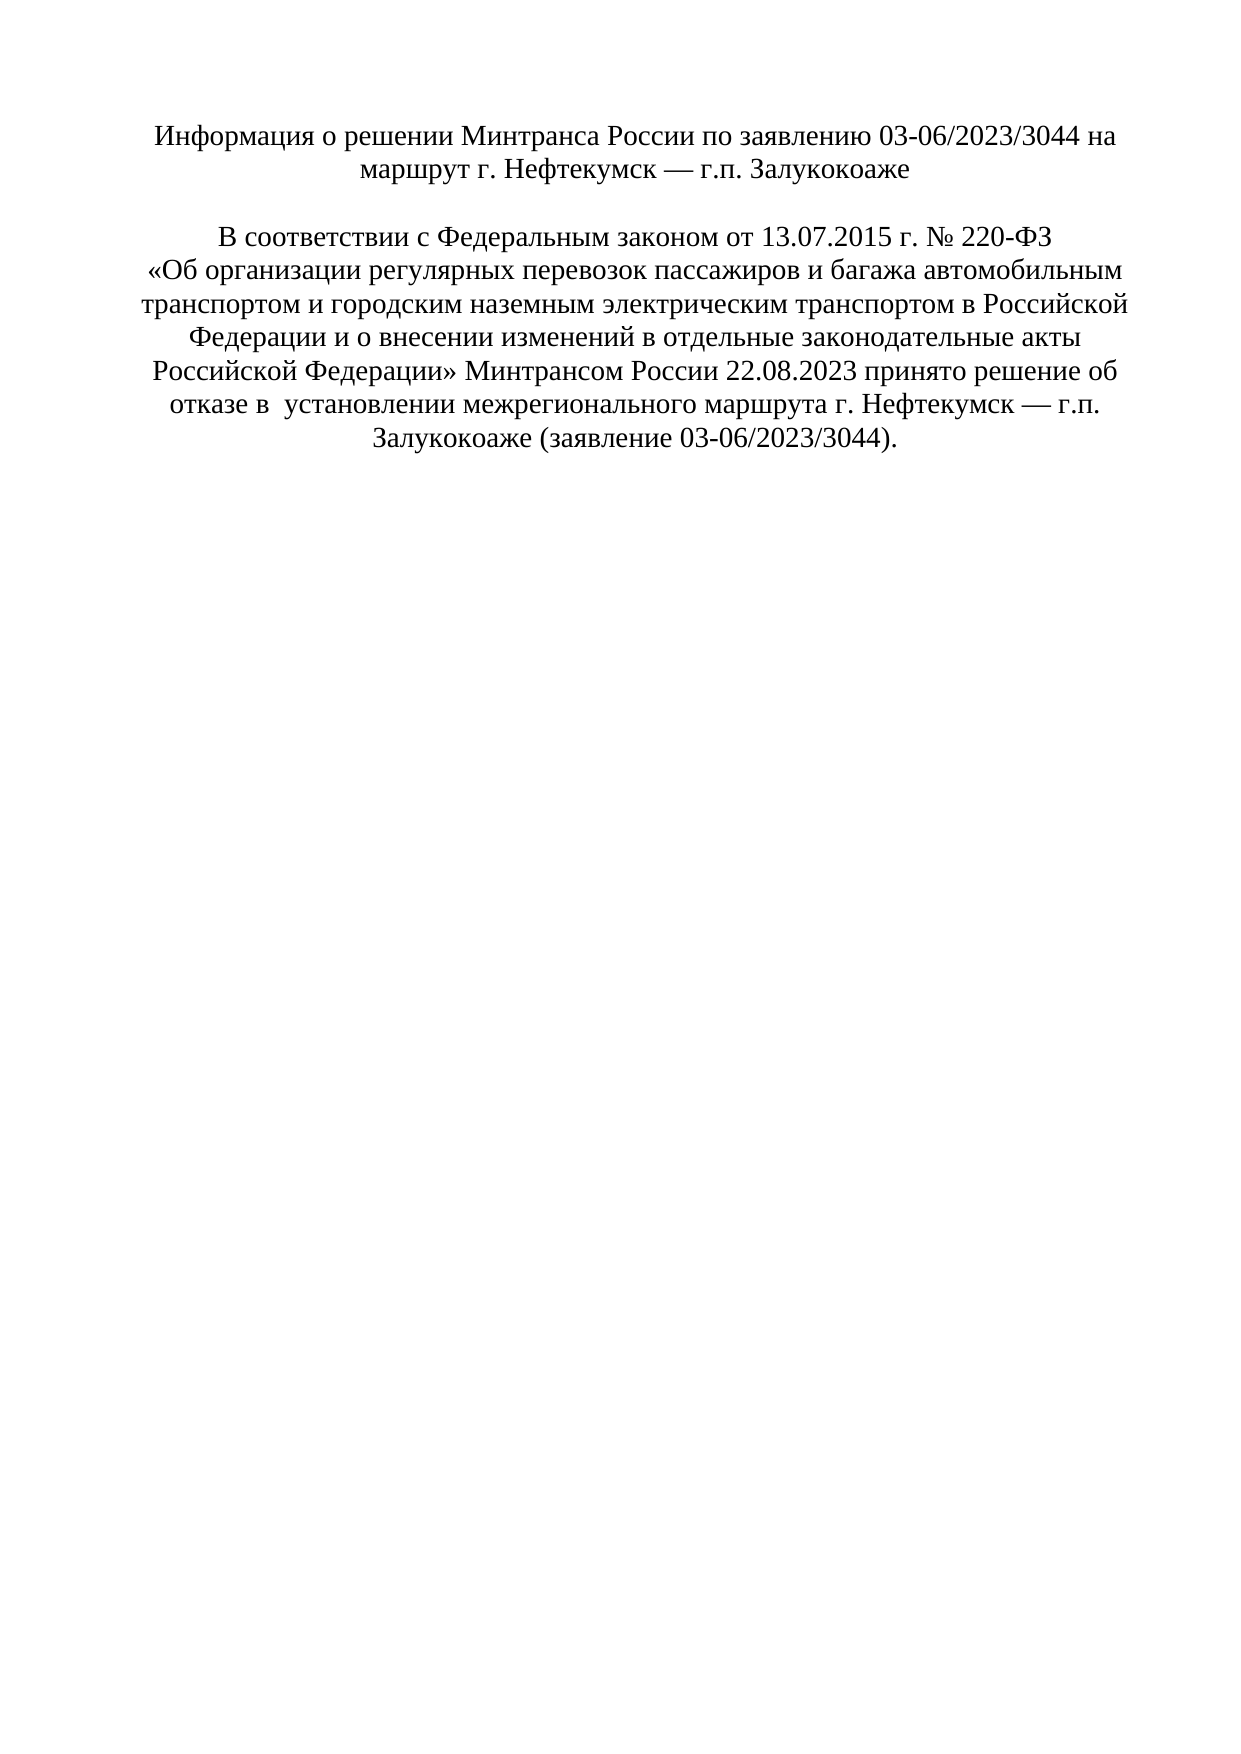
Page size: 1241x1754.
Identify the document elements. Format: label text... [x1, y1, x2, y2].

text Информация о решении Минтранса России по заявлению 03-06/2023/3044 на маршрут г. Нефтекумск — г.п. Залукокоаже [118, 118, 1152, 185]
text В соответствии с Федеральным законом от 13.07.2015 г. № 220-ФЗ «Об организации регулярных перевозок пассажиров и багажа автомобильным транспортом и городским наземным электрическим транспортом в Российской Федерации и о внесении изменений в отдельные законодательные акты Российской Федерации» Минтрансом России 22.08.2023 принято решение об отказе в установлении межрегионального маршрута г. Нефтекумск — г.п. Залукокоаже (заявление 03-06/2023/3044). [118, 219, 1152, 453]
